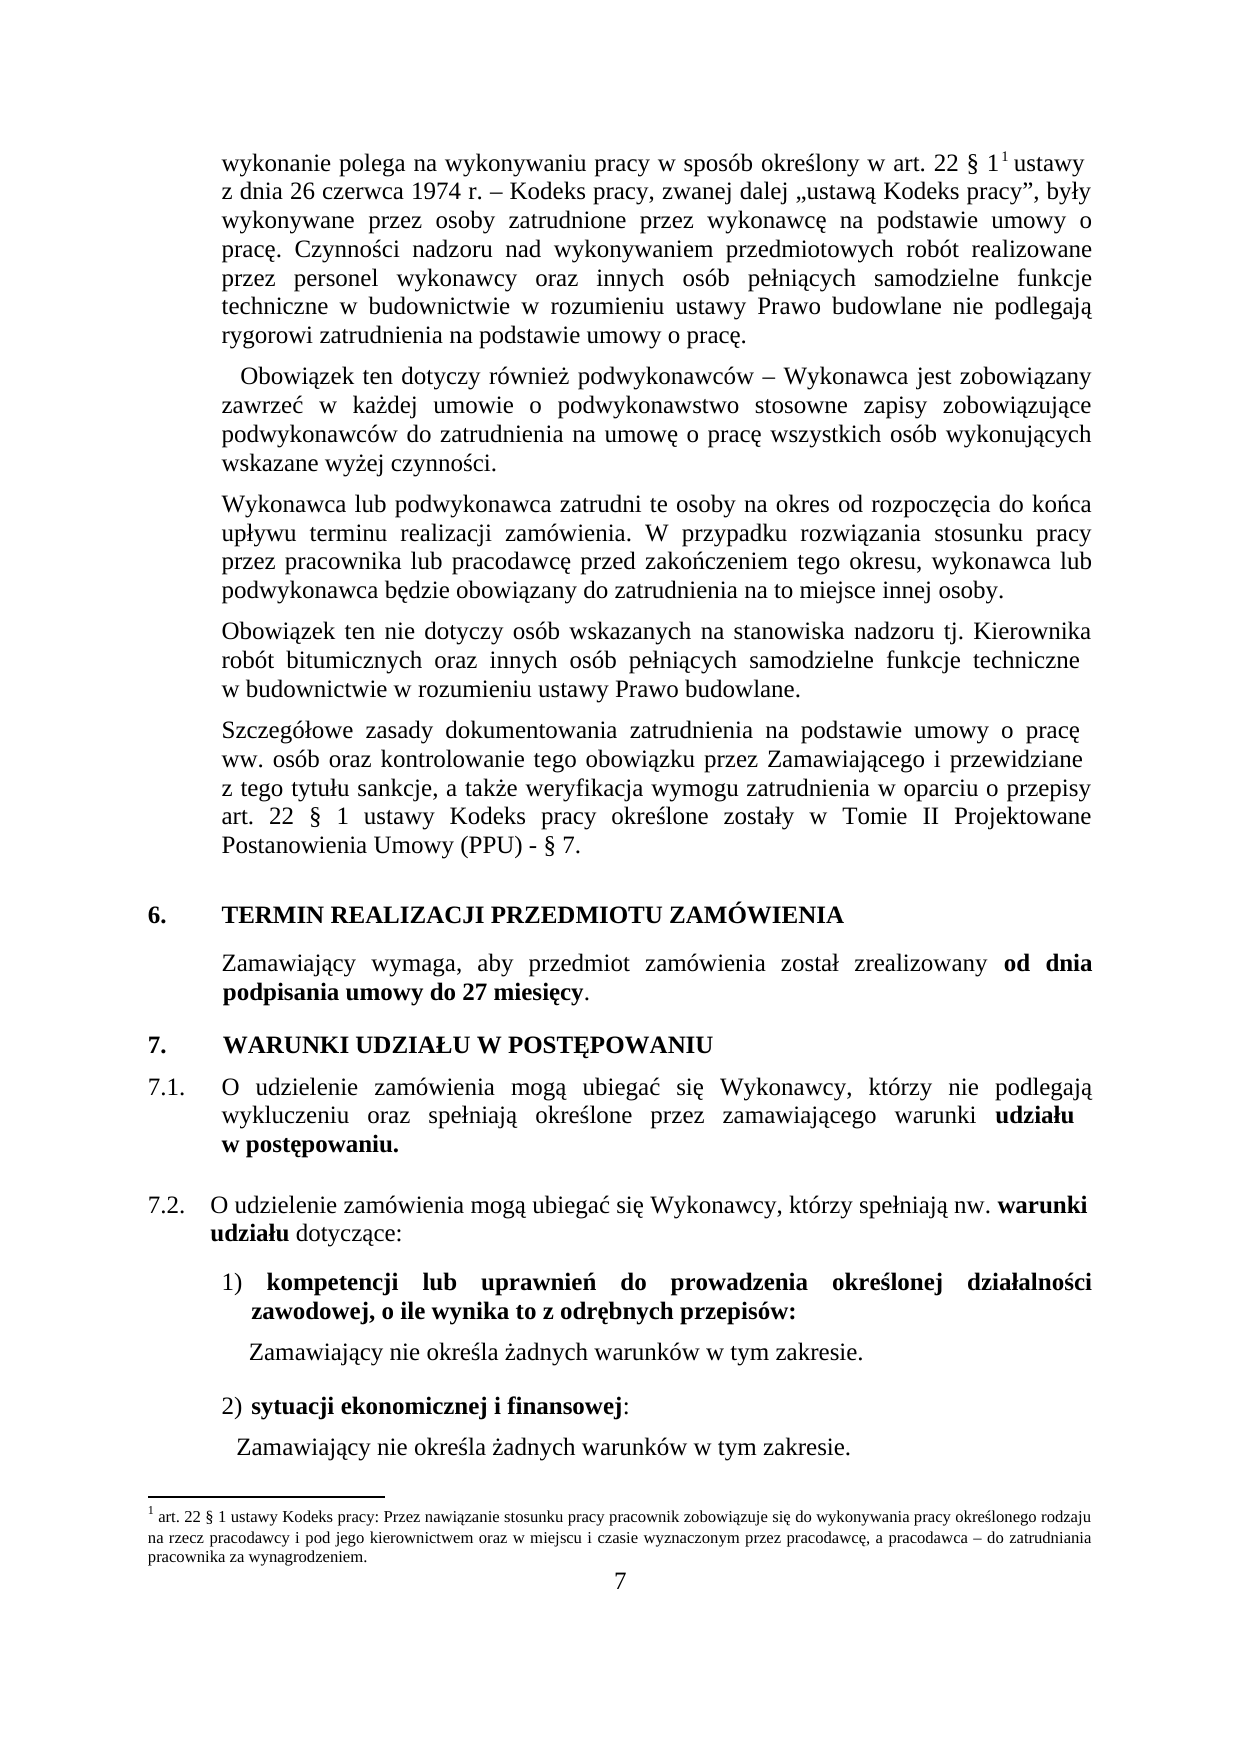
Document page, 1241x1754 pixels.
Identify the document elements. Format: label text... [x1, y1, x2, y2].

text 1) kompetencji lub uprawnień do prowadzenia określonej działalności zawodowej, o ile wynika to z odrębnych przepisów: [221, 1267, 1093, 1324]
text Obowiązek ten dotyczy również podwykonawców – Wykonawca jest zobowiązany zawrzeć w każdej umowie o podwykonawstwo stosowne zapisy zobowiązujące podwykonawców do zatrudnienia na umowę o pracę wszystkich osób wykonujących wskazane wyżej czynności. [148, 361, 1093, 476]
text Zamawiający nie określa żadnych warunków w tym zakresie. [236, 1337, 1093, 1366]
text Zamawiający nie określa żadnych warunków w tym zakresie. [236, 1432, 1093, 1461]
text 7.2. O udzielenie zamówienia mogą ubiegać się Wykonawcy, którzy spełniają nw. warunki [148, 1190, 1107, 1218]
list WARUNKI UDZIAŁU W POSTĘPOWANIU [148, 1031, 1093, 1059]
text Szczegółowe zasady dokumentowania zatrudnienia na podstawie umowy o pracę ww. osób oraz kontrolowanie tego obowiązku przez Zamawiającego i przewidziane z tego tytułu sankcje, a także weryfikacja wymogu zatrudnienia w oparciu o przepisy art. 22 § 1 ustawy Kodeks pracy określone zostały w Tomie II Projektowane Postanowienia Umowy (PPU) - § 7. [221, 715, 1093, 859]
text Wykonawca lub podwykonawca zatrudni te osoby na okres od rozpoczęcia do końca upływu terminu realizacji zamówienia. W przypadku rozwiązania stosunku pracy przez pracownika lub pracodawcę przed zakończeniem tego okresu, wykonawca lub podwykonawca będzie obowiązany do zatrudnienia na to miejsce innej osoby. [221, 489, 1093, 604]
text udziału dotyczące: [148, 1218, 1107, 1247]
text 7.1. O udzielenie zamówienia mogą ubiegać się Wykonawcy, którzy nie podlegają wykluczeniu oraz spełniają określone przez zamawiającego warunki udziału w postępowaniu. [148, 1072, 1092, 1158]
text 2) sytuacji ekonomicznej i finansowej: [221, 1391, 1093, 1419]
list TERMIN REALIZACJI PRZEDMIOTU ZAMÓWIENIA [148, 900, 1093, 929]
text Obowiązek ten nie dotyczy osób wskazanych na stanowiska nadzoru tj. Kierownika robót bitumicznych oraz innych osób pełniących samodzielne funkcje techniczne w budownictwie w rozumieniu ustawy Prawo budowlane. [221, 616, 1093, 703]
text Zamawiający wymaga, aby przedmiot zamówienia został zrealizowany od dnia podpisania umowy do 27 miesięcy. [221, 948, 1093, 1006]
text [148, 148, 1093, 349]
